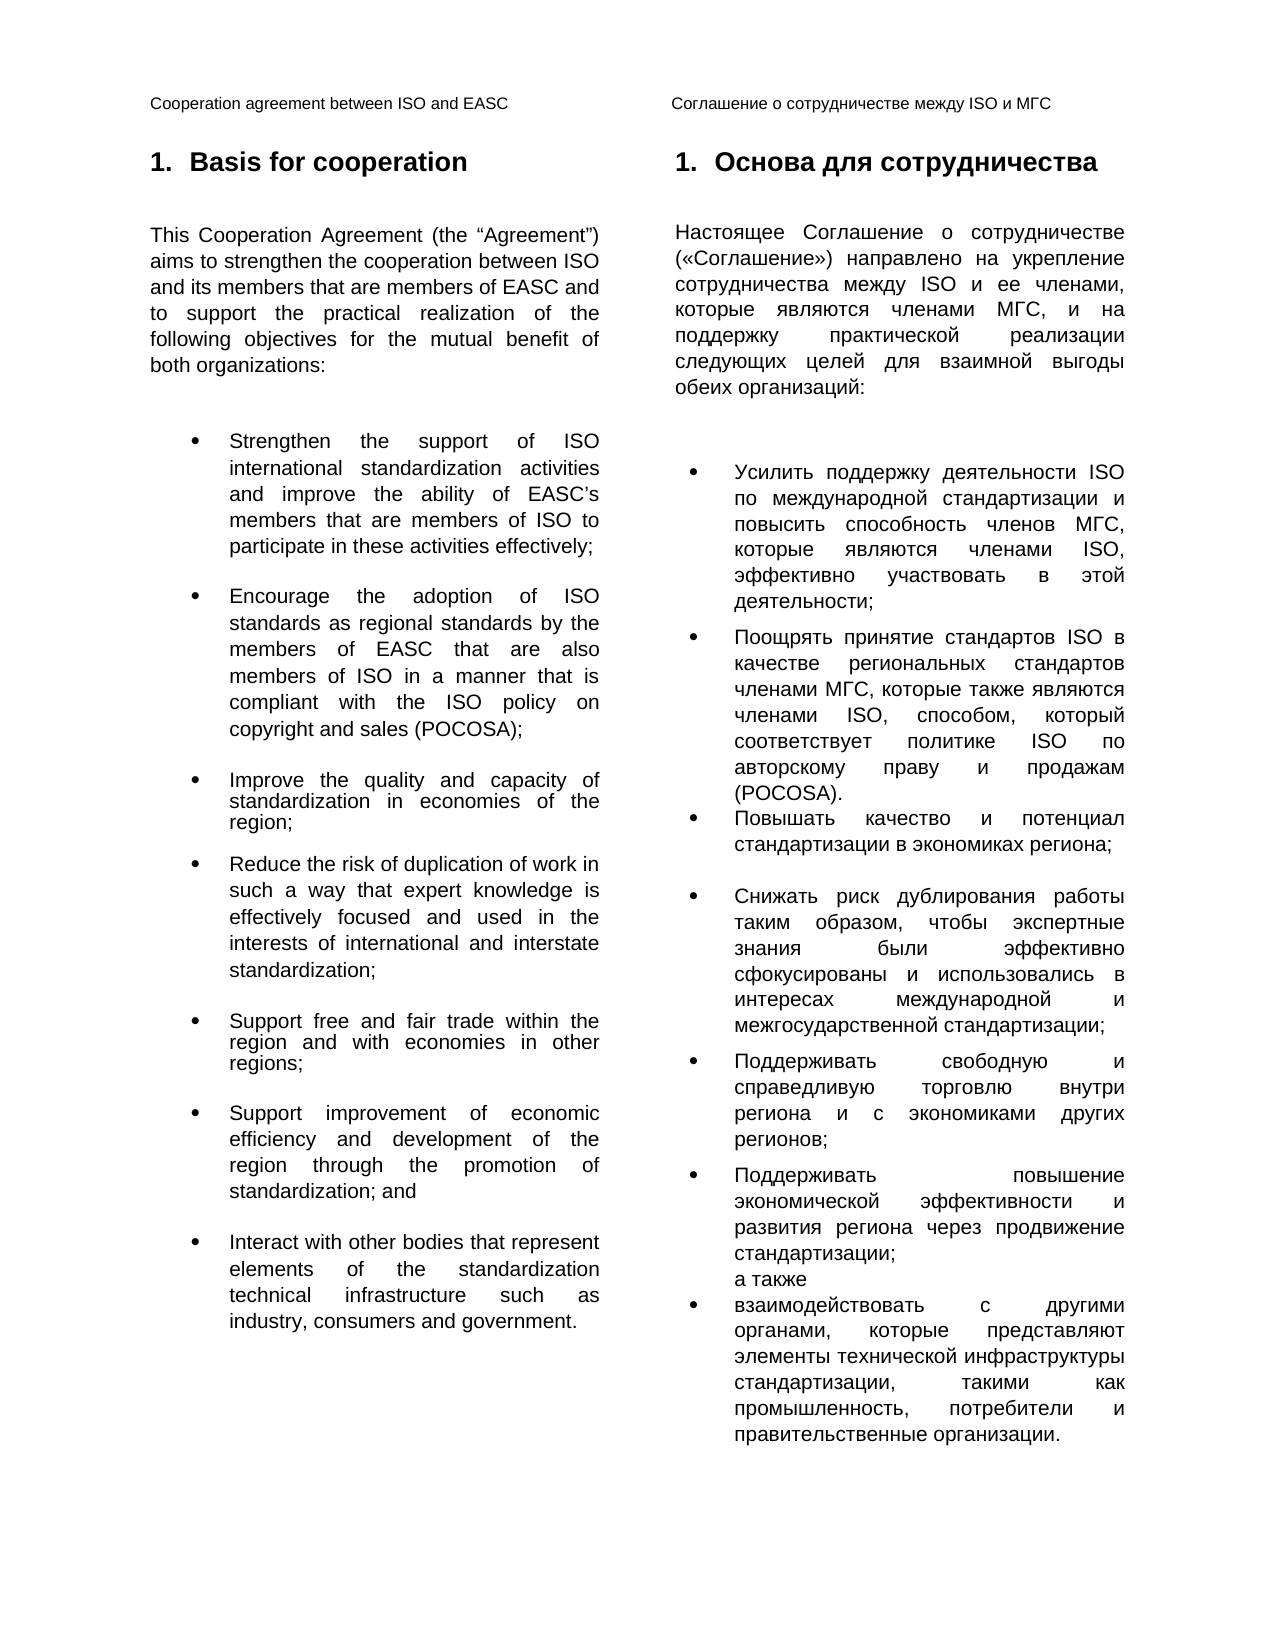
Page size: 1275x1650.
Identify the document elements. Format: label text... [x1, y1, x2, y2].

list Повышать качество и потенциал стандартизации в экономиках региона; [690, 806, 1125, 856]
text This Cooperation Agreement (the “Agreement”) aims to strengthen the cooperation between ISO and its members that are members of EASC and to support the practical realization of the following objectives for the mutual benefit of both organizations: [150, 222, 600, 378]
list Поддерживать повышение экономической эффективности и развития региона через продвижение стандартизации; а также [690, 1163, 1125, 1291]
list Основа для сотрудничества [675, 150, 1125, 177]
list Strengthen the support of ISO international standardization activities and improve the ability of EASC’s members that are members of ISO to participate in these activities effectively; [192, 428, 600, 558]
list Усилить поддержку деятельности ISO по международной стандартизации и повысить способность членов МГС, которые являются членами ISO, эффективно участвовать в этой деятельности; [690, 460, 1125, 613]
list Reduce the risk of duplication of work in such a way that expert knowledge is effectively focused and used in the interests of international and interstate standardization; [192, 850, 600, 983]
list Поддерживать свободную и справедливую торговлю внутри региона и с экономиками других регионов; [690, 1049, 1125, 1151]
text Настоящее Соглашение о сотрудничестве («Соглашение») направлено на укрепление сотрудничества между ISO и ее членами, которые являются членами МГС, и на поддержку практической реализации следующих целей для взаимной выгоды обеих организаций: [675, 220, 1125, 399]
list Support improvement of economic efficiency and development of the region through the promotion of standardization; and [192, 1100, 600, 1204]
list Поощрять принятие стандартов ISO в качестве региональных стандартов членами МГС, которые также являются членами ISO, способом, который соответствует политике ISO по авторскому праву и продажам (POCOSA). [690, 625, 1125, 804]
list взаимодействовать с другими органами, которые представляют элементы технической инфраструктуры стандартизации, такими как промышленность, потребители и правительственные организации. [690, 1292, 1125, 1446]
list Improve the quality and capacity of standardization in economies of the region; [192, 771, 600, 834]
list Support free and fair trade within the region and with economies in other regions; [192, 1012, 600, 1075]
list Basis for cooperation [150, 150, 600, 177]
list Encourage the adoption of ISO standards as regional standards by the members of EASC that are also members of ISO in a manner that is compliant with the ISO policy on copyright and sales (POCOSA); [192, 583, 600, 742]
list Interact with other bodies that represent elements of the standardization technical infrastructure such as industry, consumers and government. [192, 1228, 600, 1334]
list Снижать риск дублирования работы таким образом, чтобы экспертные знания были эффективно сфокусированы и использовались в интересах международной и межгосударственной стандартизации; [690, 884, 1125, 1037]
